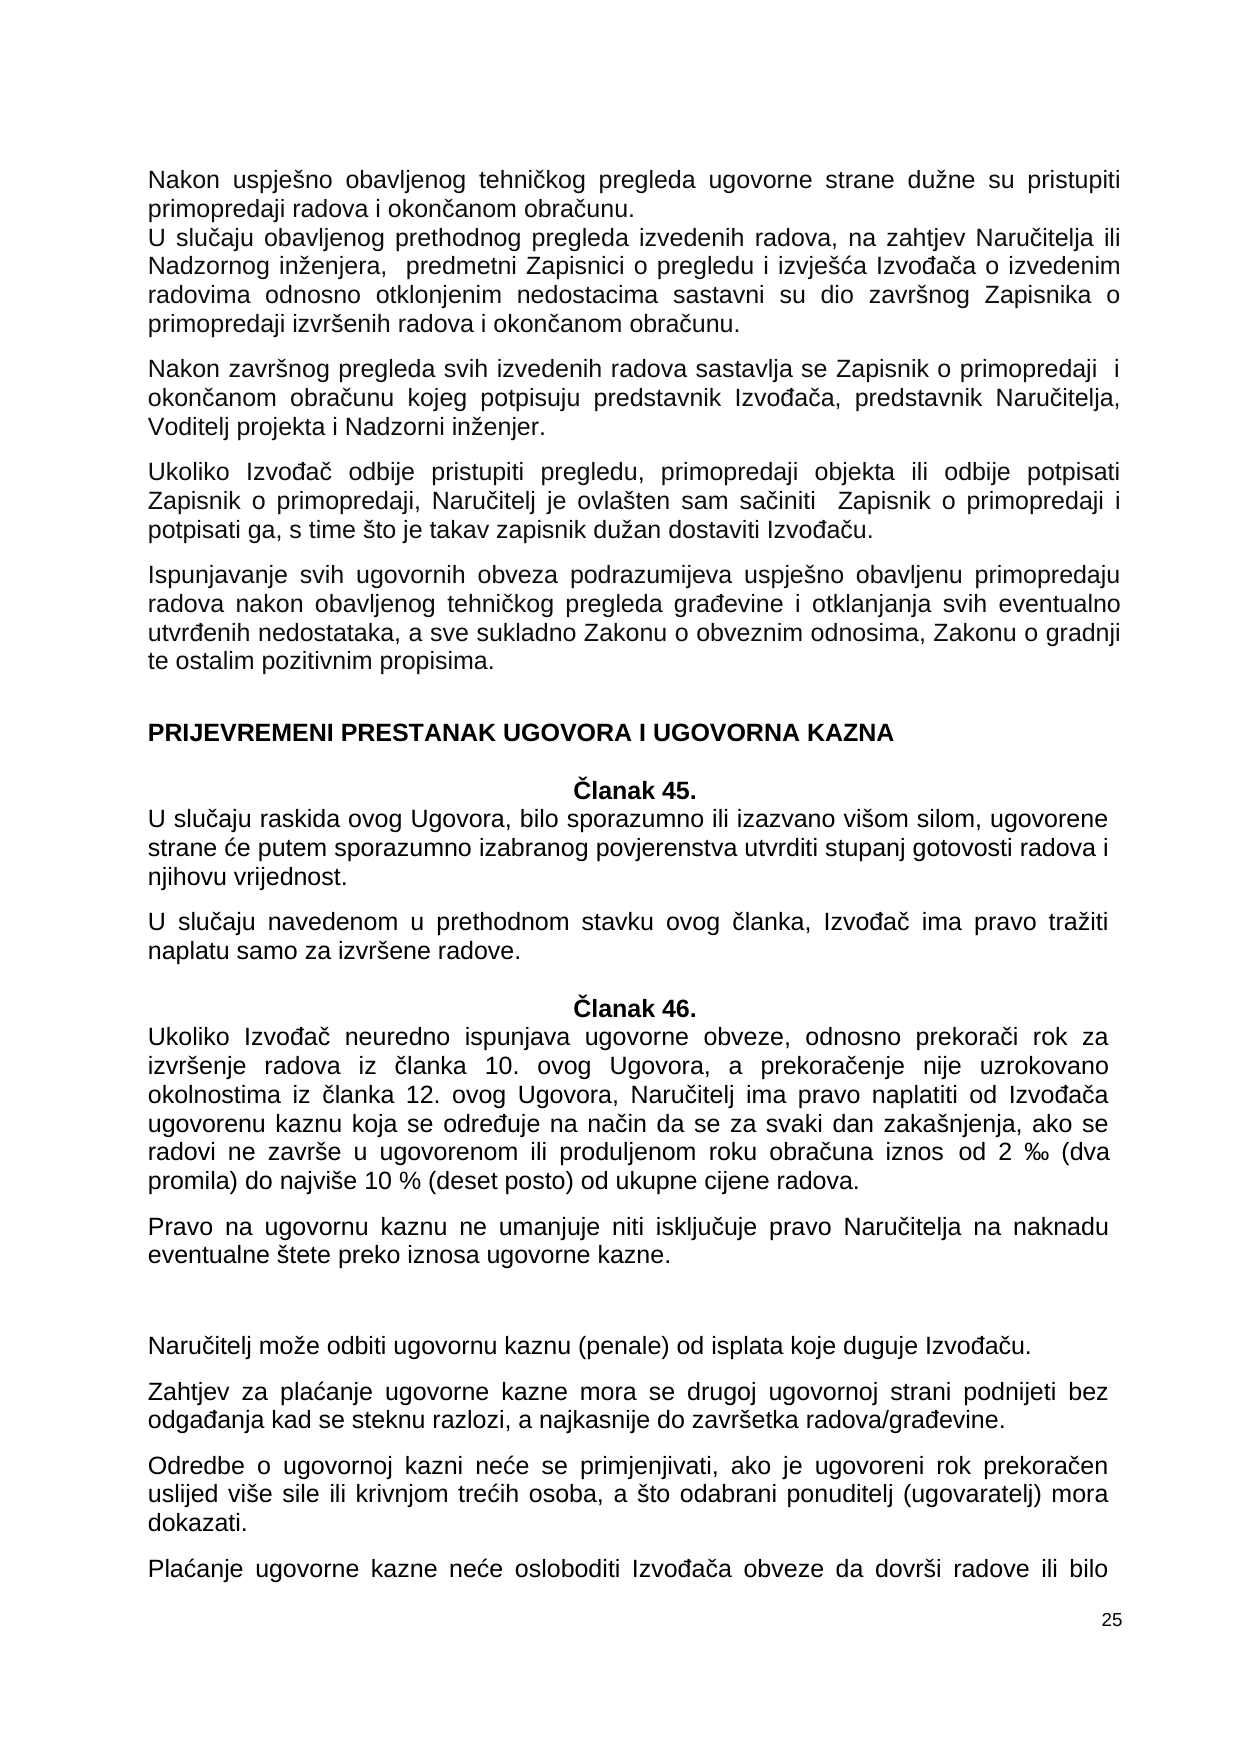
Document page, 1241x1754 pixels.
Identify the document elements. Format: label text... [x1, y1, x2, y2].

text U slučaju obavljenog prethodnog pregleda izvedenih radova, na zahtjev Naručitelja ili Nadzornog inženjera, predmetni Zapisnici o pregledu i izvješća Izvođača o izvedenim radovima odnosno otklonjenim nedostacima sastavni su dio završnog Zapisnika o primopredaji izvršenih radova i okončanom obračunu. [148, 223, 1122, 338]
text Naručitelj može odbiti ugovornu kaznu (penale) od isplata koje duguje Izvođaču. [148, 1331, 1110, 1360]
text Ukoliko Izvođač neuredno ispunjava ugovorne obveze, odnosno prekorači rok za izvršenje radova iz članka 10. ovog Ugovora, a prekoračenje nije uzrokovano okolnostima iz članka 12. ovog Ugovora, Naručitelj ima pravo naplatiti od Izvođača ugovorenu kaznu koja se određuje na način da se za svaki dan zakašnjenja, ako se radovi ne završe u ugovorenom ili produljenom roku obračuna iznos od 2 ‰ (dva promila) do najviše 10 % (deset posto) od ukupne cijene radova. [148, 1022, 1110, 1195]
text Pravo na ugovornu kaznu ne umanjuje niti isključuje pravo Naručitelja na naknadu eventualne štete preko iznosa ugovorne kazne. [148, 1211, 1110, 1269]
text PRIJEVREMENI PRESTANAK UGOVORA I UGOVORNA KAZNA [148, 718, 1122, 747]
text Članak 46. [148, 993, 1122, 1022]
text Nakon završnog pregleda svih izvedenih radova sastavlja se Zapisnik o primopredaji i okončanom obračunu kojeg potpisuju predstavnik Izvođača, predstavnik Naručitelja, Voditelj projekta i Nadzorni inženjer. [148, 354, 1122, 441]
text Članak 45. [148, 776, 1122, 804]
text Ispunjavanje svih ugovornih obveza podrazumijeva uspješno obavljenu primopredaju radova nakon obavljenog tehničkog pregleda građevine i otklanjanja svih eventualno utvrđenih nedostataka, a sve sukladno Zakonu o obveznim odnosima, Zakonu o gradnji te ostalim pozitivnim propisima. [148, 560, 1122, 675]
text U slučaju raskida ovog Ugovora, bilo sporazumno ili izazvano višom silom, ugovorene strane će putem sporazumno izabranog povjerenstva utvrditi stupanj gotovosti radova i njihovu vrijednost. [148, 804, 1110, 891]
text Odredbe o ugovornoj kazni neće se primjenjivati, ako je ugovoreni rok prekoračen uslijed više sile ili krivnjom trećih osoba, a što odabrani ponuditelj (ugovaratelj) mora dokazati. [148, 1451, 1110, 1537]
text Nakon uspješno obavljenog tehničkog pregleda ugovorne strane dužne su pristupiti primopredaji radova i okončanom obračunu. [148, 165, 1122, 223]
text Zahtjev za plaćanje ugovorne kazne mora se drugoj ugovornoj strani podnijeti bez odgađanja kad se steknu razlozi, a najkasnije do završetka radova/građevine. [148, 1376, 1110, 1434]
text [148, 1553, 1110, 1582]
text U slučaju navedenom u prethodnom stavku ovog članka, Izvođač ima pravo tražiti naplatu samo za izvršene radove. [148, 907, 1110, 965]
text Ukoliko Izvođač odbije pristupiti pregledu, primopredaji objekta ili odbije potpisati Zapisnik o primopredaji, Naručitelj je ovlašten sam sačiniti Zapisnik o primopredaji i potpisati ga, s time što je takav zapisnik dužan dostaviti Izvođaču. [148, 457, 1122, 543]
